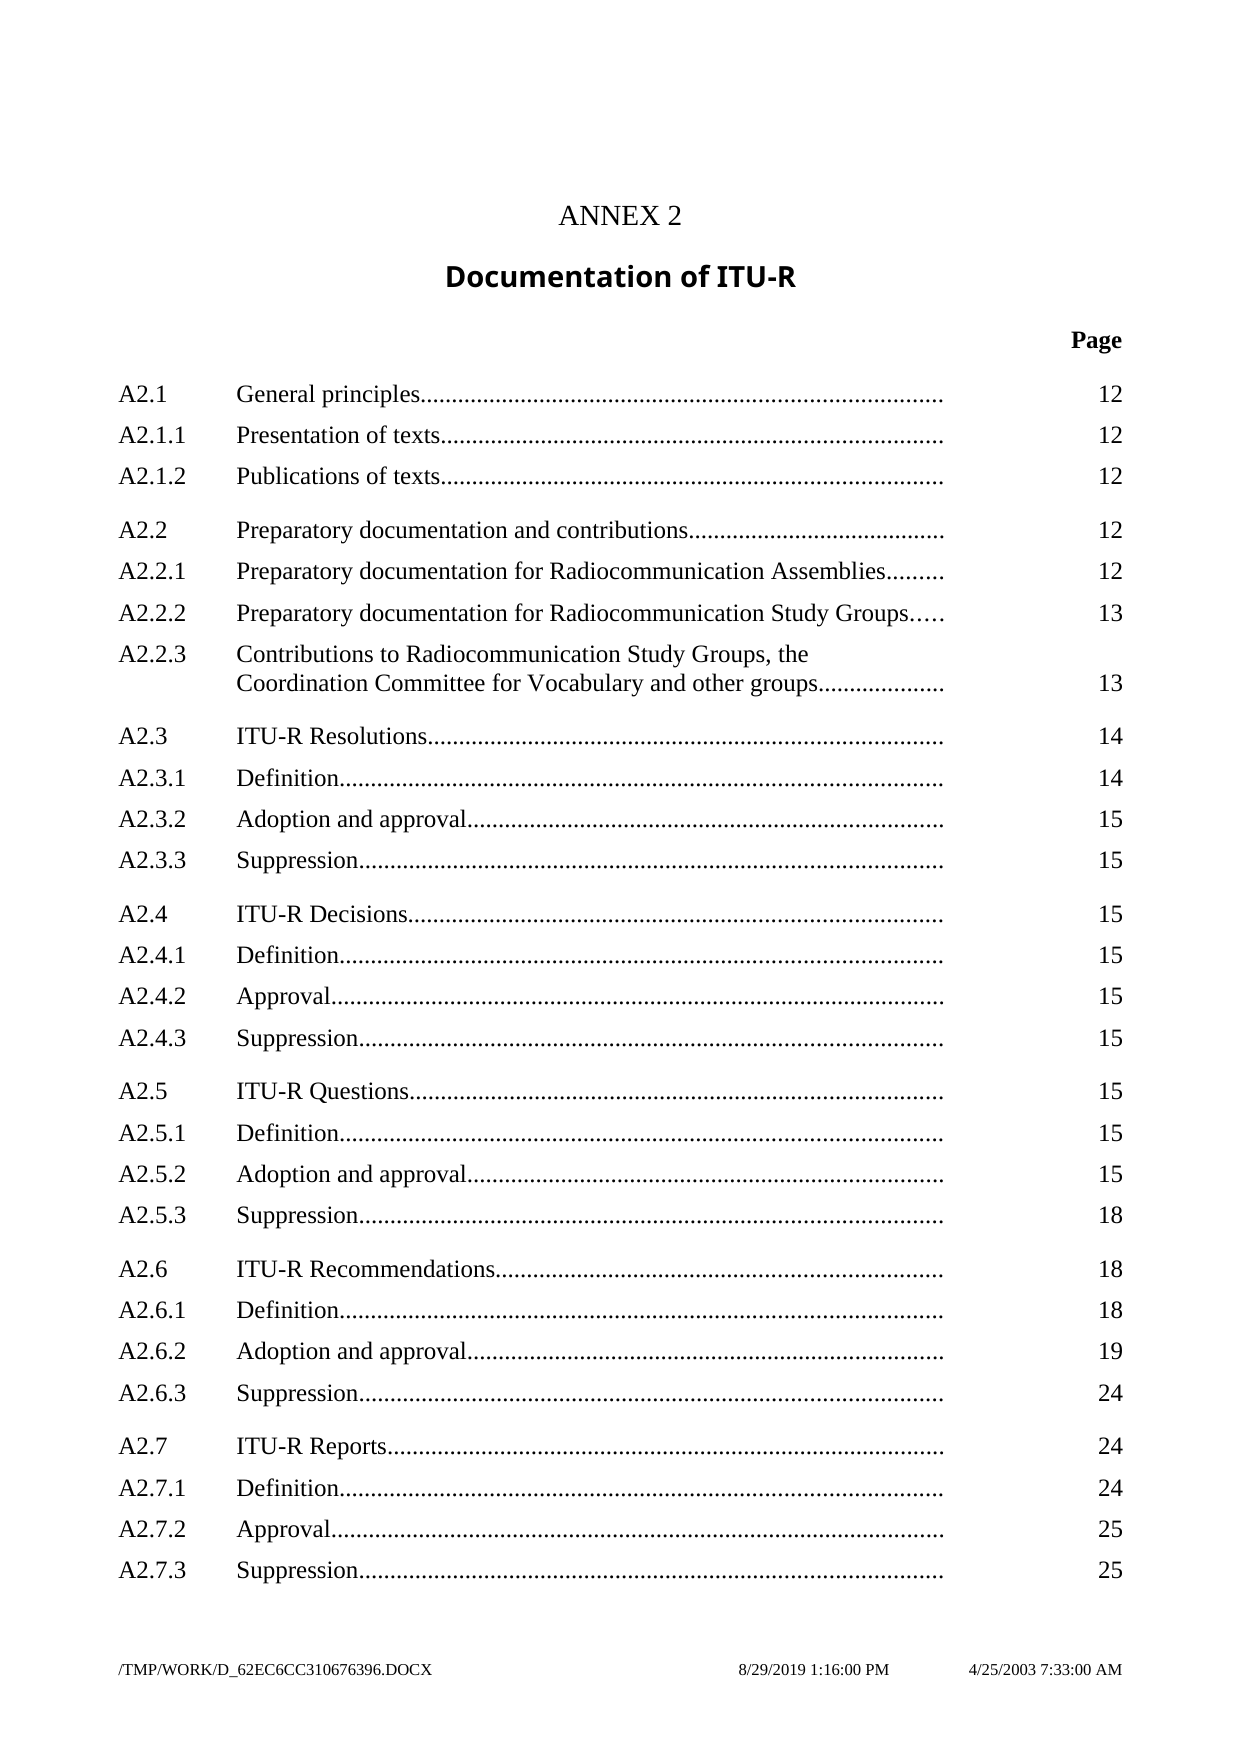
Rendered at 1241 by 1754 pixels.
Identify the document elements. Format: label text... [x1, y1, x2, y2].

text A2.2.1 Preparatory documentation for Radiocommunication Assemblies 12 [118, 556, 1122, 585]
text A2.4 ITU-R Decisions 15 [118, 899, 1122, 928]
text A2.3.1 Definition 14 [118, 763, 1122, 791]
text A2.4.3 Suppression 15 [118, 1023, 1122, 1051]
text A2.4.2 Approval 15 [118, 981, 1122, 1010]
text A2.1.1 Presentation of texts 12 [118, 420, 1122, 449]
text A2.2.3 Contributions to Radiocommunication Study Groups, the Coordination Committee for Vocabulary and other groups 13 [118, 639, 1122, 696]
text A2.3 ITU-R Resolutions 14 [118, 721, 1122, 750]
text A2.1.2 Publications of texts 12 [118, 461, 1122, 490]
text A2.6.1 Definition 18 [118, 1295, 1122, 1324]
text A2.6.2 Adoption and approval 19 [118, 1336, 1122, 1365]
text A2.5.3 Suppression 18 [118, 1200, 1122, 1229]
text A2.2.2 Preparatory documentation for Radiocommunication Study Groups 13 [118, 598, 1122, 626]
text A2.7.2 Approval 25 [118, 1514, 1122, 1543]
text A2.7.3 Suppression 25 [118, 1555, 1122, 1584]
text A2.1 General principles 12 [118, 379, 1122, 408]
text A2.5.1 Definition 15 [118, 1118, 1122, 1146]
text A2.4.1 Definition 15 [118, 940, 1122, 969]
text A2.5 ITU-R Questions 15 [118, 1076, 1122, 1105]
text A2.6 ITU-R Recommendations 18 [118, 1254, 1122, 1283]
text A2.2 Preparatory documentation and contributions 12 [118, 515, 1122, 544]
title Documentation of ITU-R [118, 256, 1122, 296]
text Annex 2 [118, 198, 1122, 231]
text A2.7 ITU-R Reports 24 [118, 1431, 1122, 1460]
text A2.6.3 Suppression 24 [118, 1378, 1122, 1406]
text A2.7.1 Definition 24 [118, 1473, 1122, 1501]
text Page [118, 325, 1122, 354]
text A2.5.2 Adoption and approval 15 [118, 1159, 1122, 1188]
text A2.3.2 Adoption and approval 15 [118, 804, 1122, 833]
text A2.3.3 Suppression 15 [118, 845, 1122, 874]
